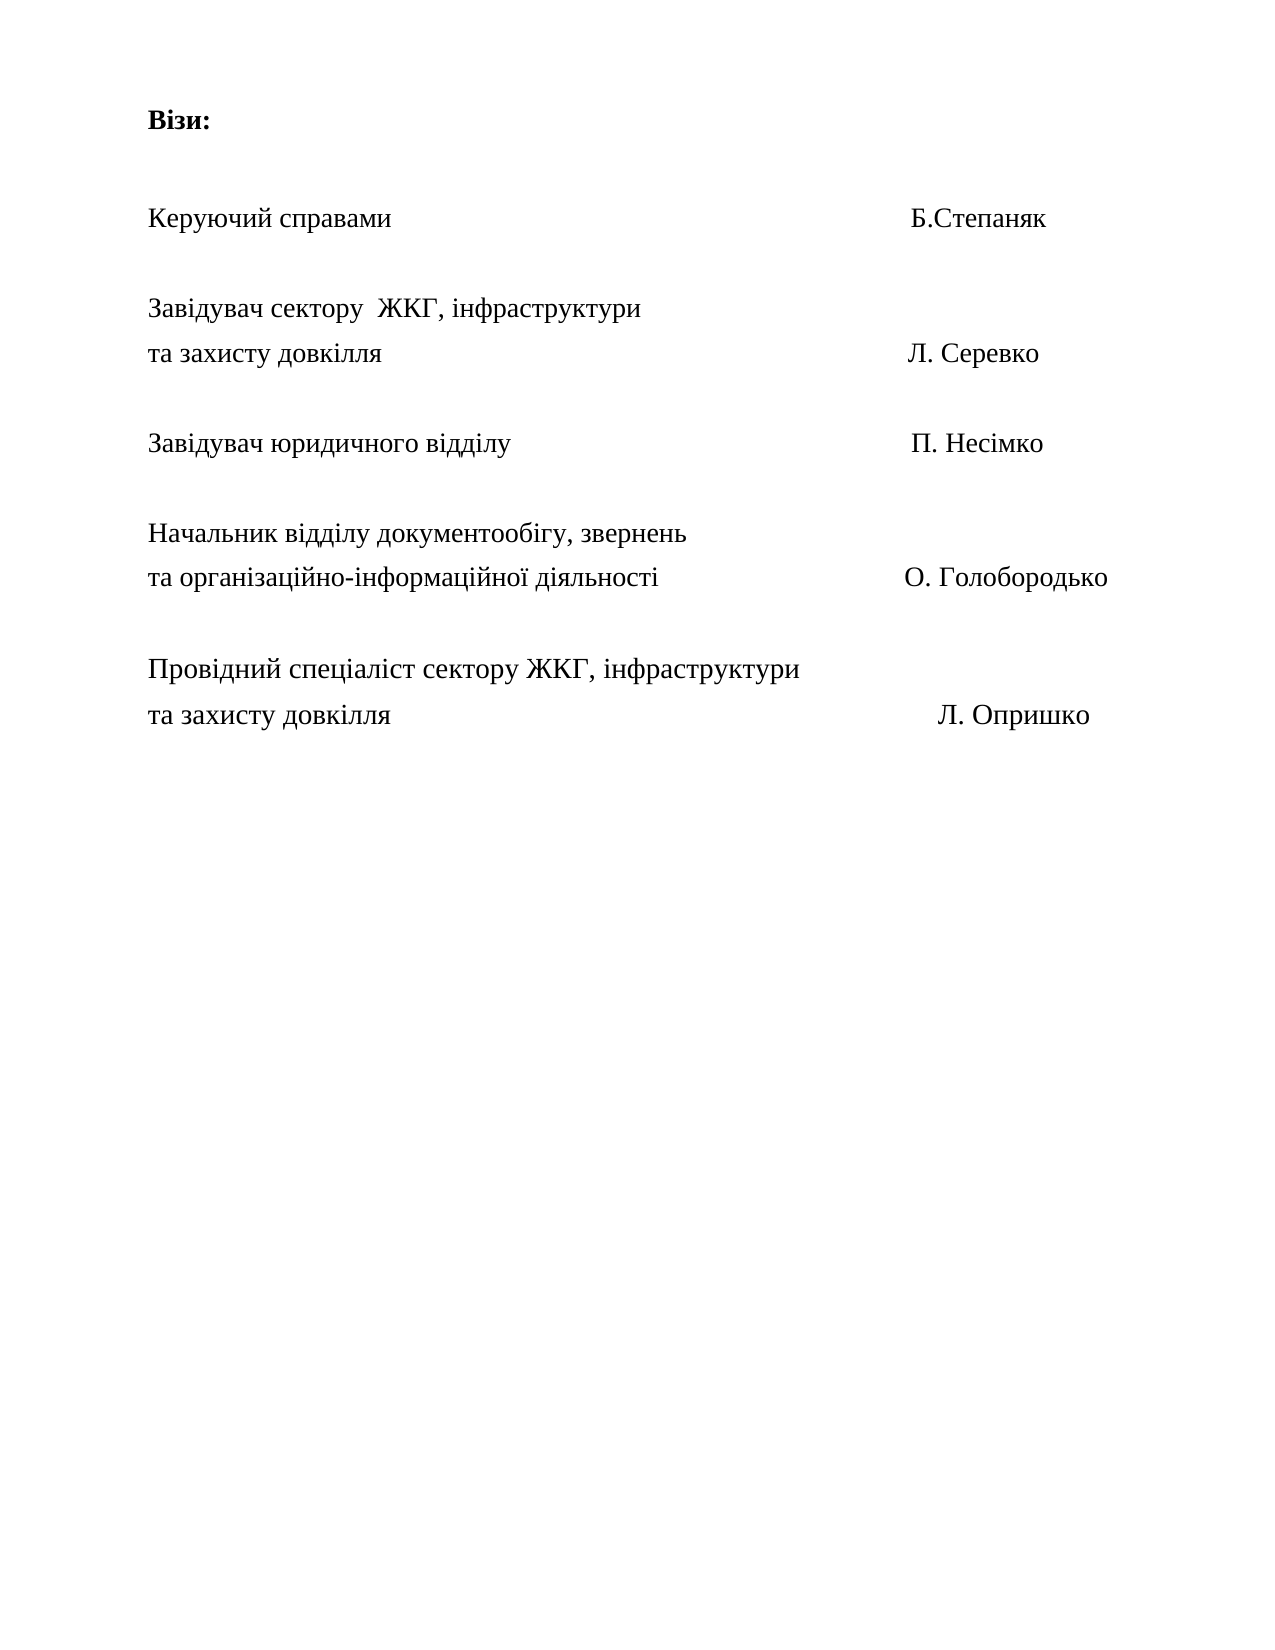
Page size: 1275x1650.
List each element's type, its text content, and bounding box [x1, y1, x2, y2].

text Керуючий справами Б.Степаняк [148, 201, 1198, 234]
text та захисту довкілля Л. Серевко [148, 336, 1198, 368]
text Начальник відділу документообігу, звернень [148, 516, 1198, 548]
text та захисту довкілля Л. Опришко [148, 697, 1198, 731]
text Завідувач сектору ЖКГ, інфраструктури [148, 291, 1198, 323]
text Завідувач юридичного відділу П. Несімко [148, 426, 1198, 458]
text та організаційно-інформаційної діяльності О. Голобородько [148, 561, 1198, 593]
text Візи: [148, 103, 1198, 136]
text Провідний спеціаліст сектору ЖКГ, інфраструктури [148, 651, 1198, 685]
